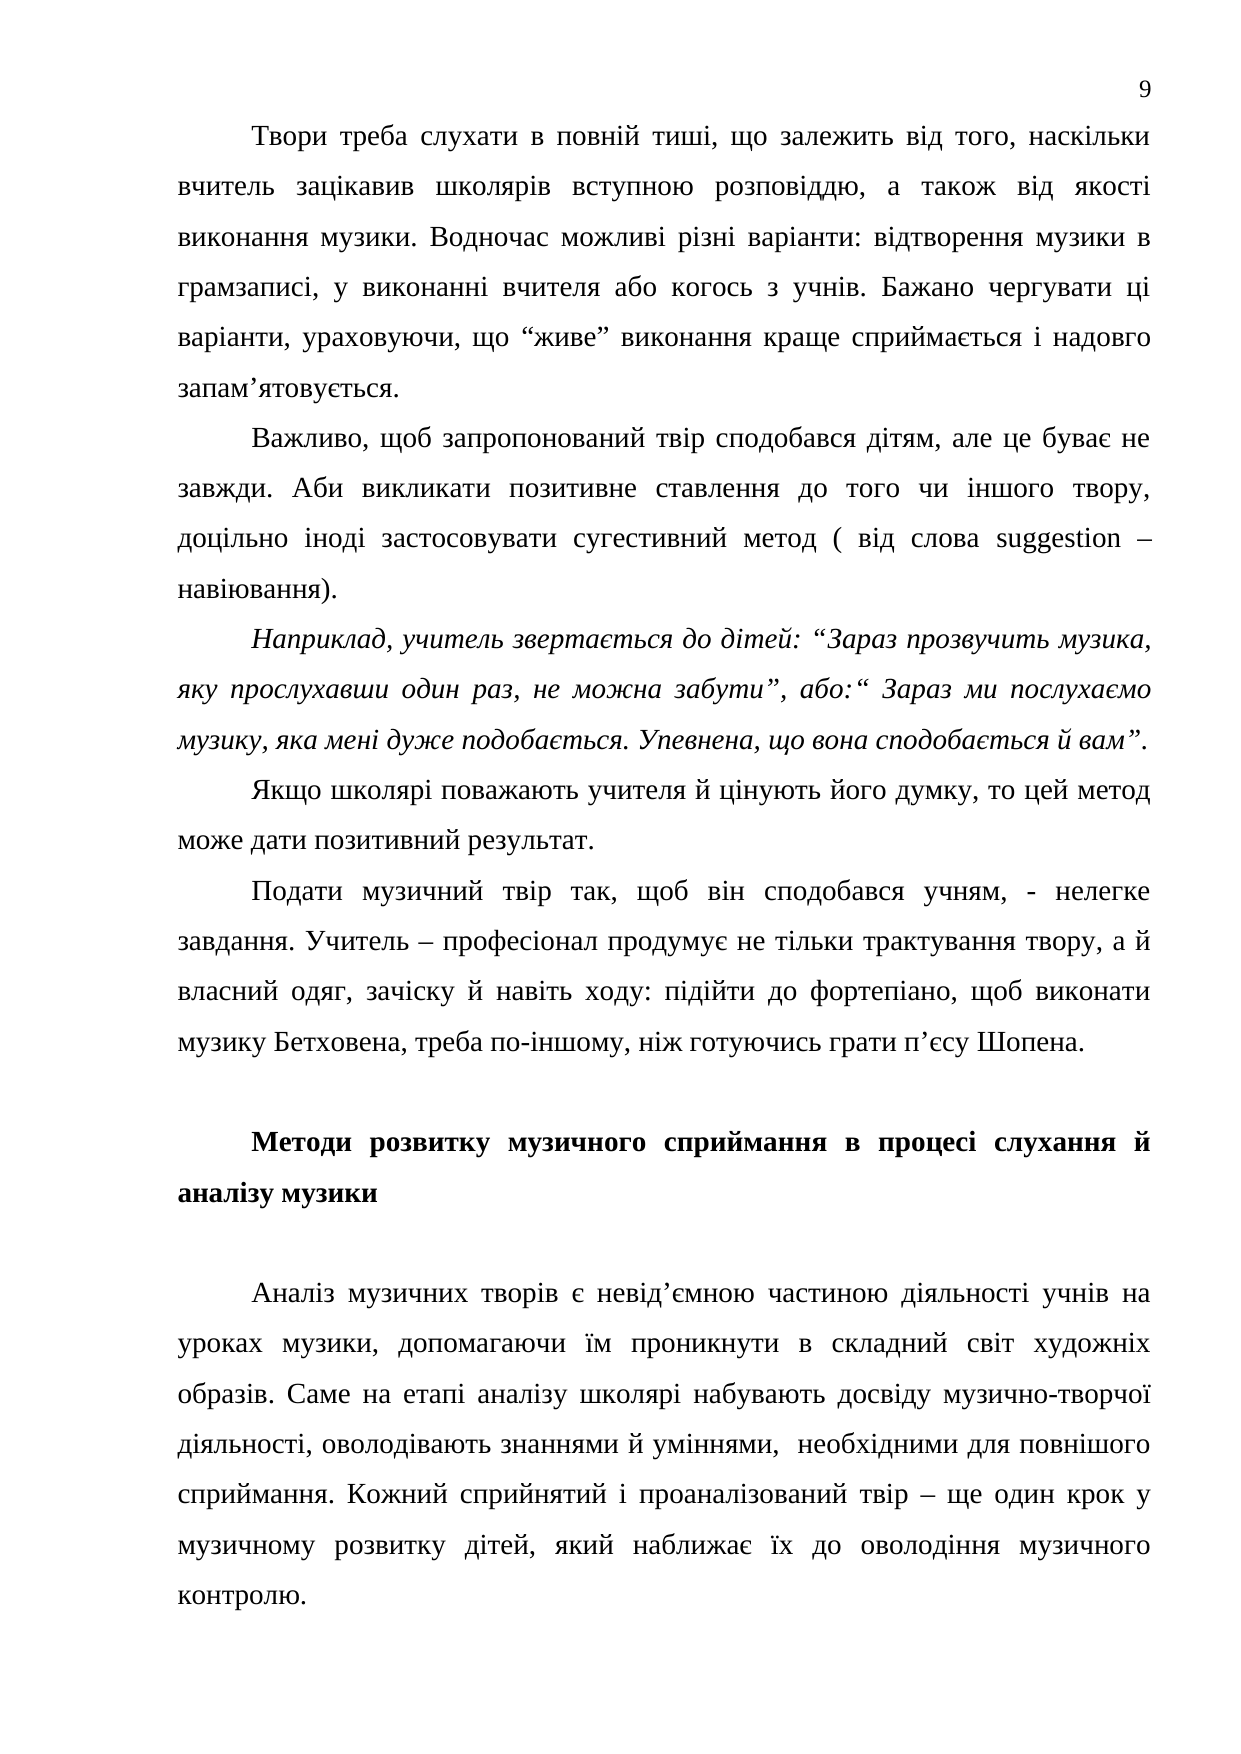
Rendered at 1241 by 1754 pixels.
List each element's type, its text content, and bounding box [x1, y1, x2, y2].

text Твори треба слухати в повній тиші, що залежить від того, наскільки вчитель зацікавив школярів вступною розповіддю, а також від якості виконання музики. Водночас можливі різні варіанти: відтворення музики в грамзаписі, у виконанні вчителя або когось з учнів. Бажано чергувати ці варіанти, ураховуючи, що “живе” виконання краще сприймається і надовго запам’ятовується. [177, 118, 1152, 403]
text Подати музичний твір так, щоб він сподобався учням, - нелегке завдання. Учитель – професіонал продумує не тільки трактування твору, а й власний одяг, зачіску й навіть ходу: підійти до фортепіано, щоб виконати музику Бетховена, треба по-іншому, ніж готуючись грати п’єсу Шопена. [177, 873, 1152, 1057]
text Методи розвитку музичного сприймання в процесі слухання й аналізу музики [177, 1124, 1152, 1208]
text Якщо школярі поважають учителя й цінують його думку, то цей метод може дати позитивний результат. [177, 772, 1152, 856]
text Аналіз музичних творів є невід’ємною частиною діяльності учнів на уроках музики, допомагаючи їм проникнути в складний світ художніх образів. Саме на етапі аналізу школярі набувають досвіду музично-творчої діяльності, оволодівають знаннями й уміннями, необхідними для повнішого сприймання. Кожний сприйнятий і проаналізований твір – ще один крок у музичному розвитку дітей, який наближає їх до оволодіння музичного контролю. [177, 1275, 1152, 1611]
text Наприклад, учитель звертається до дітей: “Зараз прозвучить музика, яку прослухавши один раз, не можна забути”, або:“ Зараз ми послухаємо музику, яка мені дуже подобається. Упевнена, що вона сподобається й вам”. [177, 621, 1152, 755]
text Важливо, щоб запропонований твір сподобався дітям, але це буває не завжди. Аби викликати позитивне ставлення до того чи іншого твору, доцільно іноді застосовувати сугестивний метод ( від слова suggestion – навіювання). [177, 420, 1152, 604]
